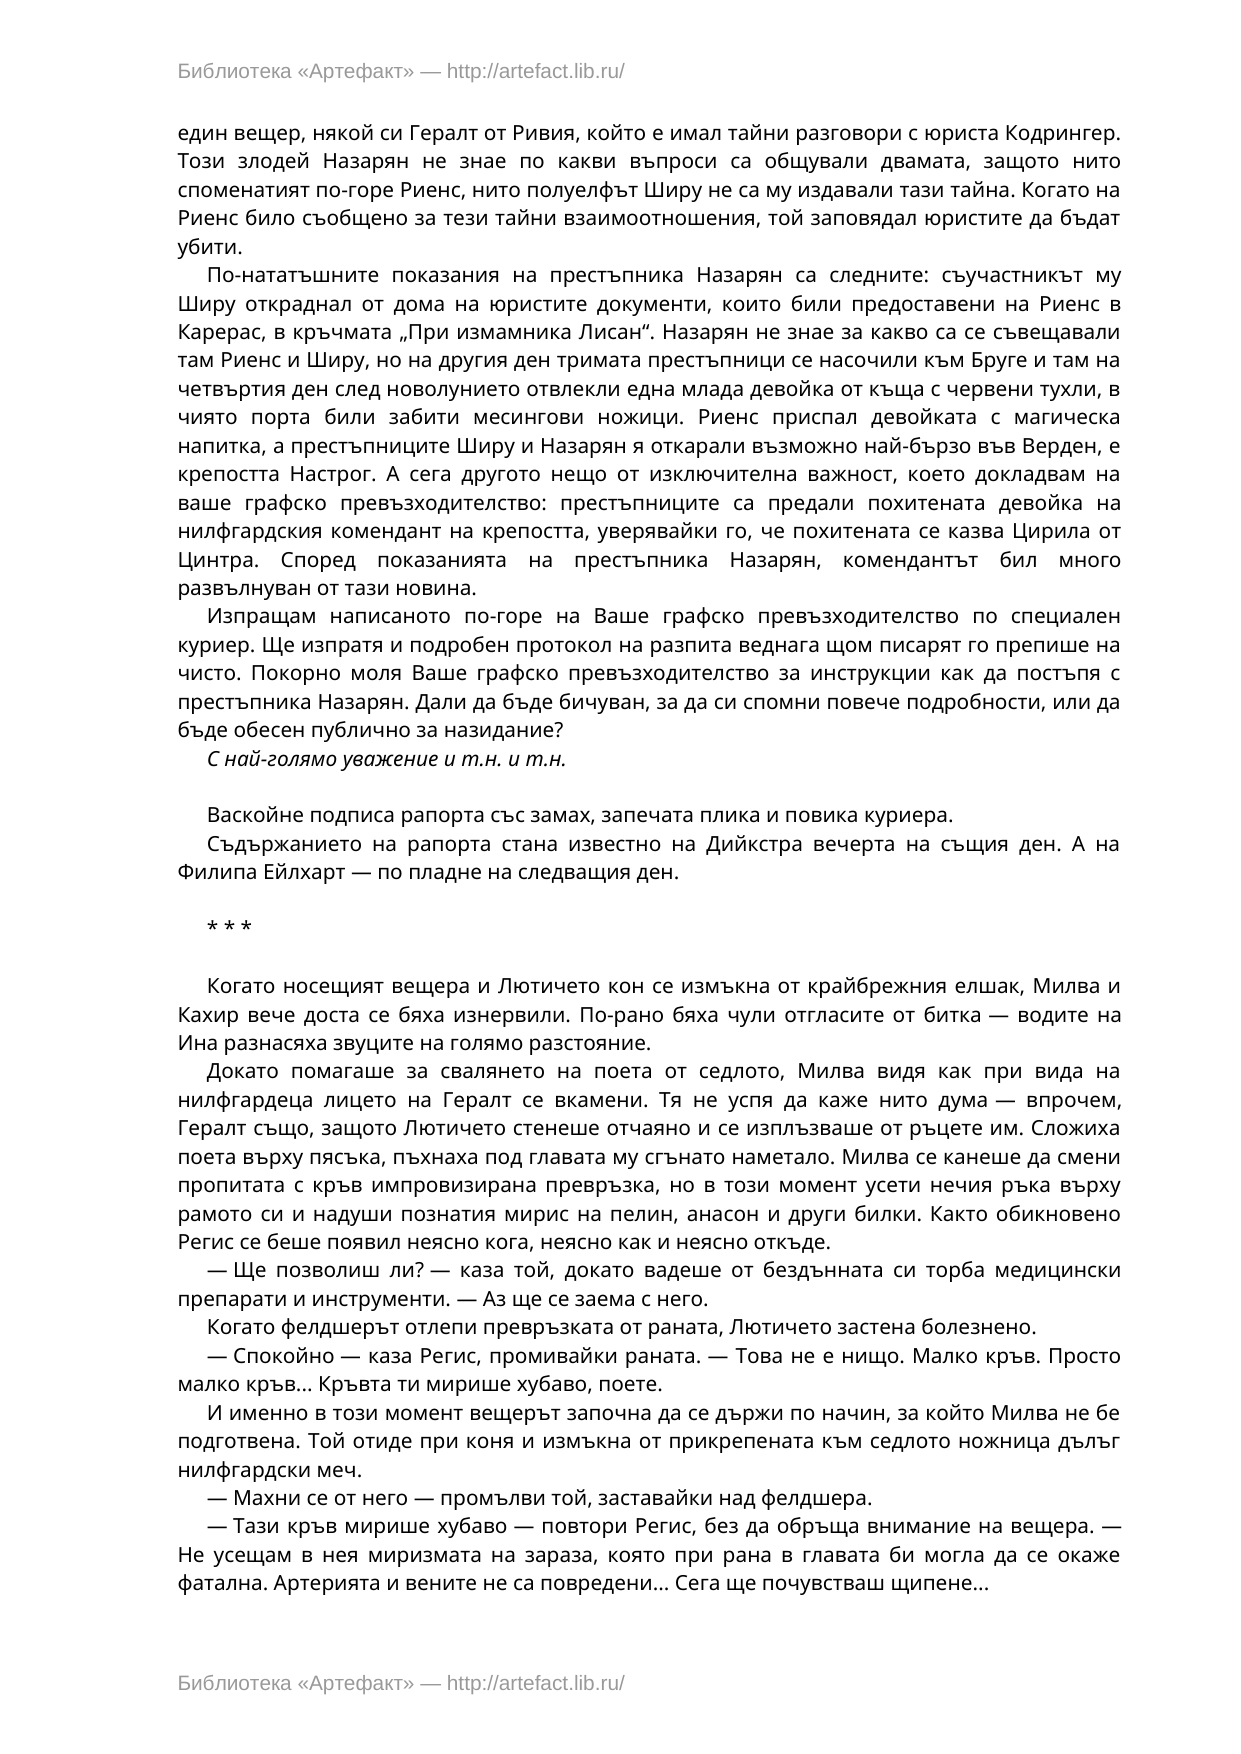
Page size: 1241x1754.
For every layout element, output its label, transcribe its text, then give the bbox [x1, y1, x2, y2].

text Съдържанието на рапорта стана известно на Дийкстра вечерта на същия ден. А на Филипа Ейлхарт — по пладне на следващия ден. [177, 829, 1122, 886]
text Когато фелдшерът отлепи превръзката от раната, Лютичето застена болезнено. [177, 1312, 1122, 1341]
text Когато носещият вещера и Лютичето кон се измъкна от крайбрежния елшак, Милва и Кахир вече доста се бяха изнервили. По-рано бяха чули отгласите от битка — водите на Ина разнасяха звуците на голямо разстояние. [177, 971, 1122, 1057]
text — Тази кръв мирише хубаво — повтори Регис, без да обръща внимание на вещера. — Не усещам в нея миризмата на зараза, която при рана в главата би могла да се окаже фатална. Артерията и вените не са повредени... Сега ще почувстваш щипене... [177, 1512, 1122, 1597]
text — Спокойно — каза Регис, промивайки раната. — Това не е нищо. Малко кръв. Просто малко кръв... Кръвта ти мирише хубаво, поете. [177, 1341, 1122, 1398]
text И именно в този момент вещерът започна да се държи по начин, за който Милва не бе подготвена. Той отиде при коня и измъкна от прикрепената към седлото ножница дълъг нилфгардски меч. [177, 1398, 1122, 1483]
text Докато помагаше за свалянето на поета от седлото, Милва видя как при вида на нилфгардеца лицето на Гералт се вкамени. Тя не успя да каже нито дума — впрочем, Гералт също, защото Лютичето стенеше отчаяно и се изплъзваше от ръцете им. Сложиха поета върху пясъка, пъхнаха под главата му сгънато наметало. Милва се канеше да смени пропитата с кръв импровизирана превръзка, но в този момент усети нечия ръка върху рамото си и надуши познатия мирис на пелин, анасон и други билки. Както обикновено Регис се беше появил неясно кога, неясно как и неясно откъде. [177, 1057, 1122, 1256]
text — Махни се от него — промълви той, заставайки над фелдшера. [177, 1483, 1122, 1512]
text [177, 118, 1122, 260]
text По-нататъшните показания на престъпника Назарян са следните: съучастникът му Ширу откраднал от дома на юристите документи, които били предоставени на Риенс в Карерас, в кръчмата „При измамника Лисан“. Назарян не знае за какво са се съвещавали там Риенс и Ширу, но на другия ден тримата престъпници се насочили към Бруге и там на четвъртия ден след новолунието отвлекли една млада девойка от къща с червени тухли, в чиято порта били забити месингови ножици. Риенс приспал девойката с магическа напитка, а престъпниците Ширу и Назарян я откарали възможно най-бързо във Верден, е крепостта Настрог. А сега другото нещо от изключителна важност, което докладвам на ваше графско превъзходителство: престъпниците са предали похитената девойка на нилфгардския комендант на крепостта, уверявайки го, че похитената се казва Цирила от Цинтра. Според показанията на престъпника Назарян, комендантът бил много развълнуван от тази новина. [177, 260, 1122, 602]
text Васкойне подписа рапорта със замах, запечата плика и повика куриера. [177, 801, 1122, 829]
text Изпращам написаното по-горе на Ваше графско превъзходителство по специален куриер. Ще изпратя и подробен протокол на разпита веднага щом писарят го препише на чисто. Покорно моля Ваше графско превъзходителство за инструкции как да постъпя с престъпника Назарян. Дали да бъде бичуван, за да си спомни повече подробности, или да бъде обесен публично за назидание? [177, 602, 1122, 744]
text — Ще позволиш ли? — каза той, докато вадеше от бездънната си торба медицински препарати и инструменти. — Аз ще се заема с него. [177, 1256, 1122, 1312]
text С най-голямо уважение и т.н. и т.н. [177, 744, 1122, 772]
subtitle * * * [177, 914, 1122, 943]
